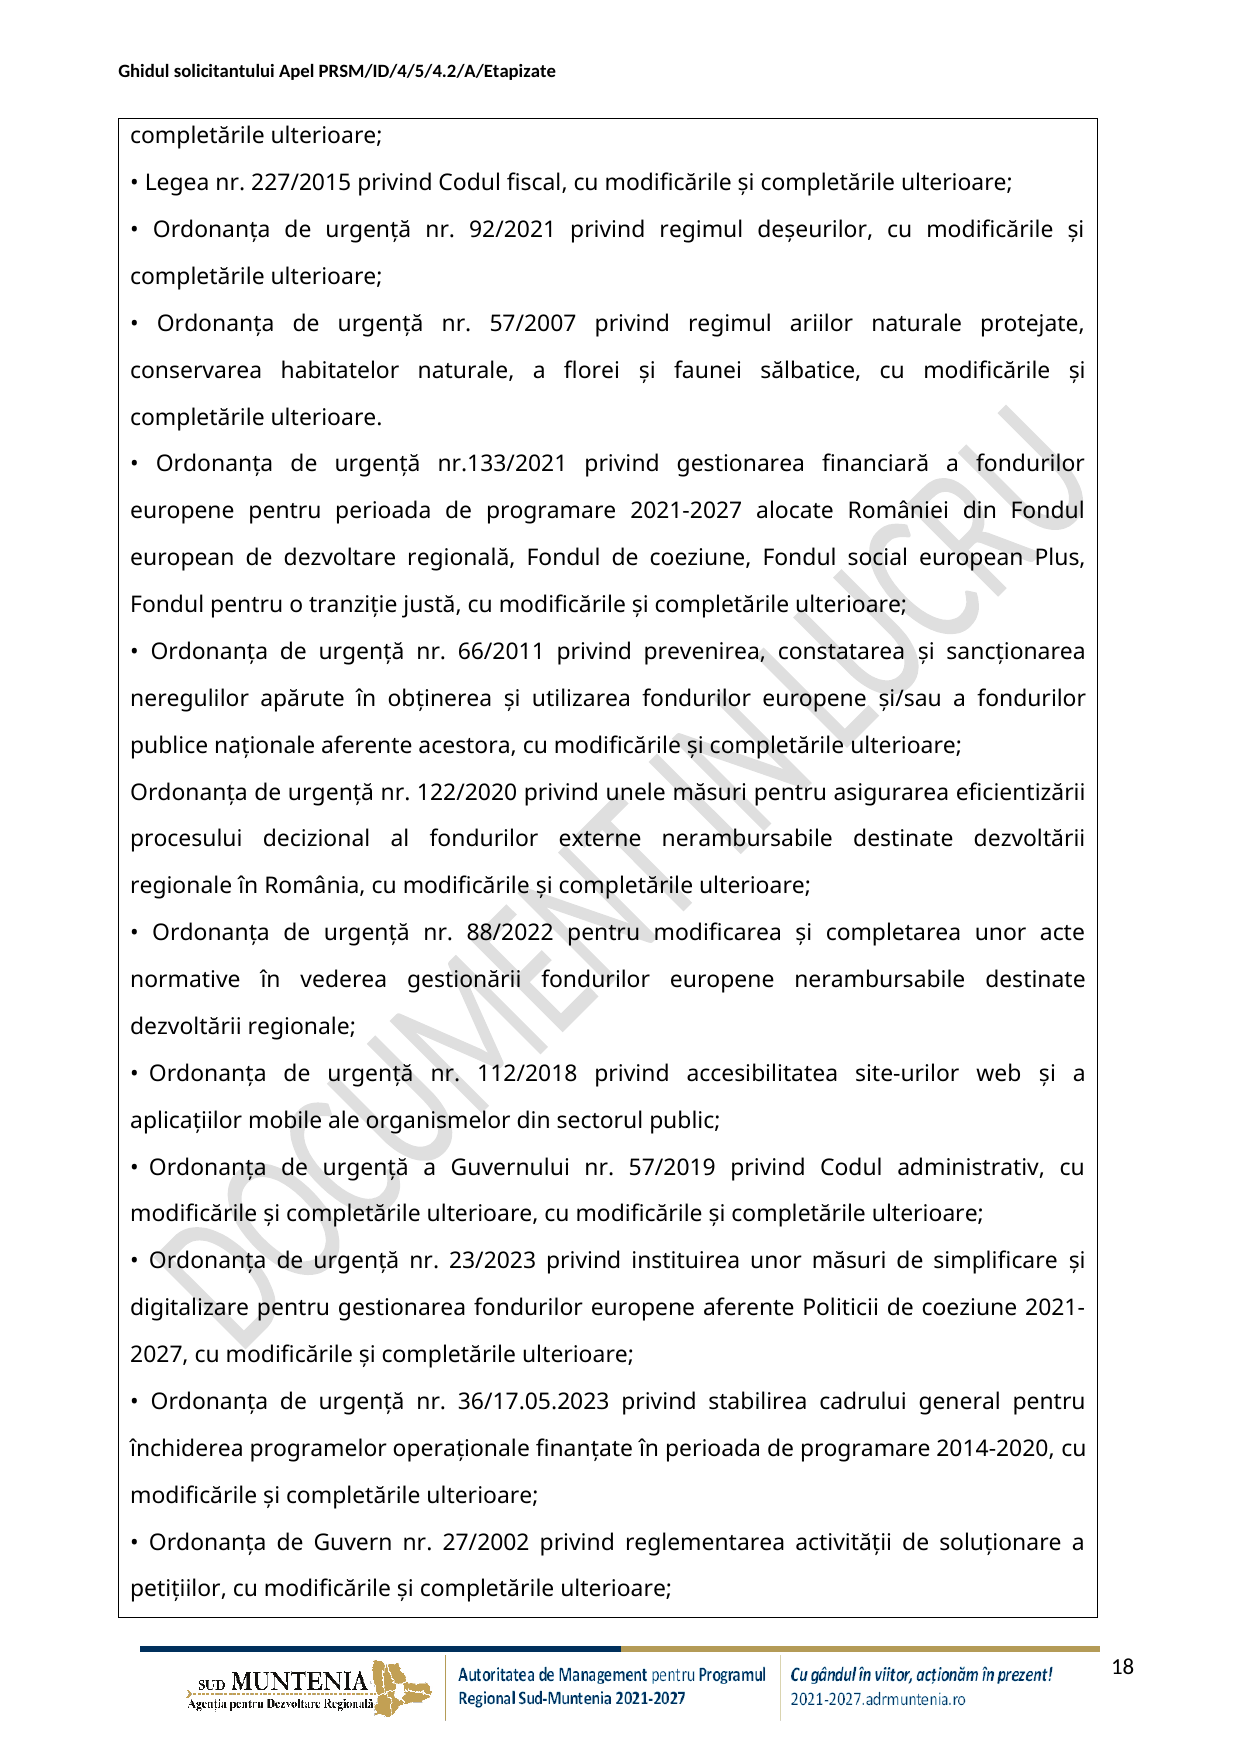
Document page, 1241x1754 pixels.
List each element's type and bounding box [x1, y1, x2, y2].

picture [140, 1646, 1100, 1721]
table_header [119, 119, 1097, 1617]
